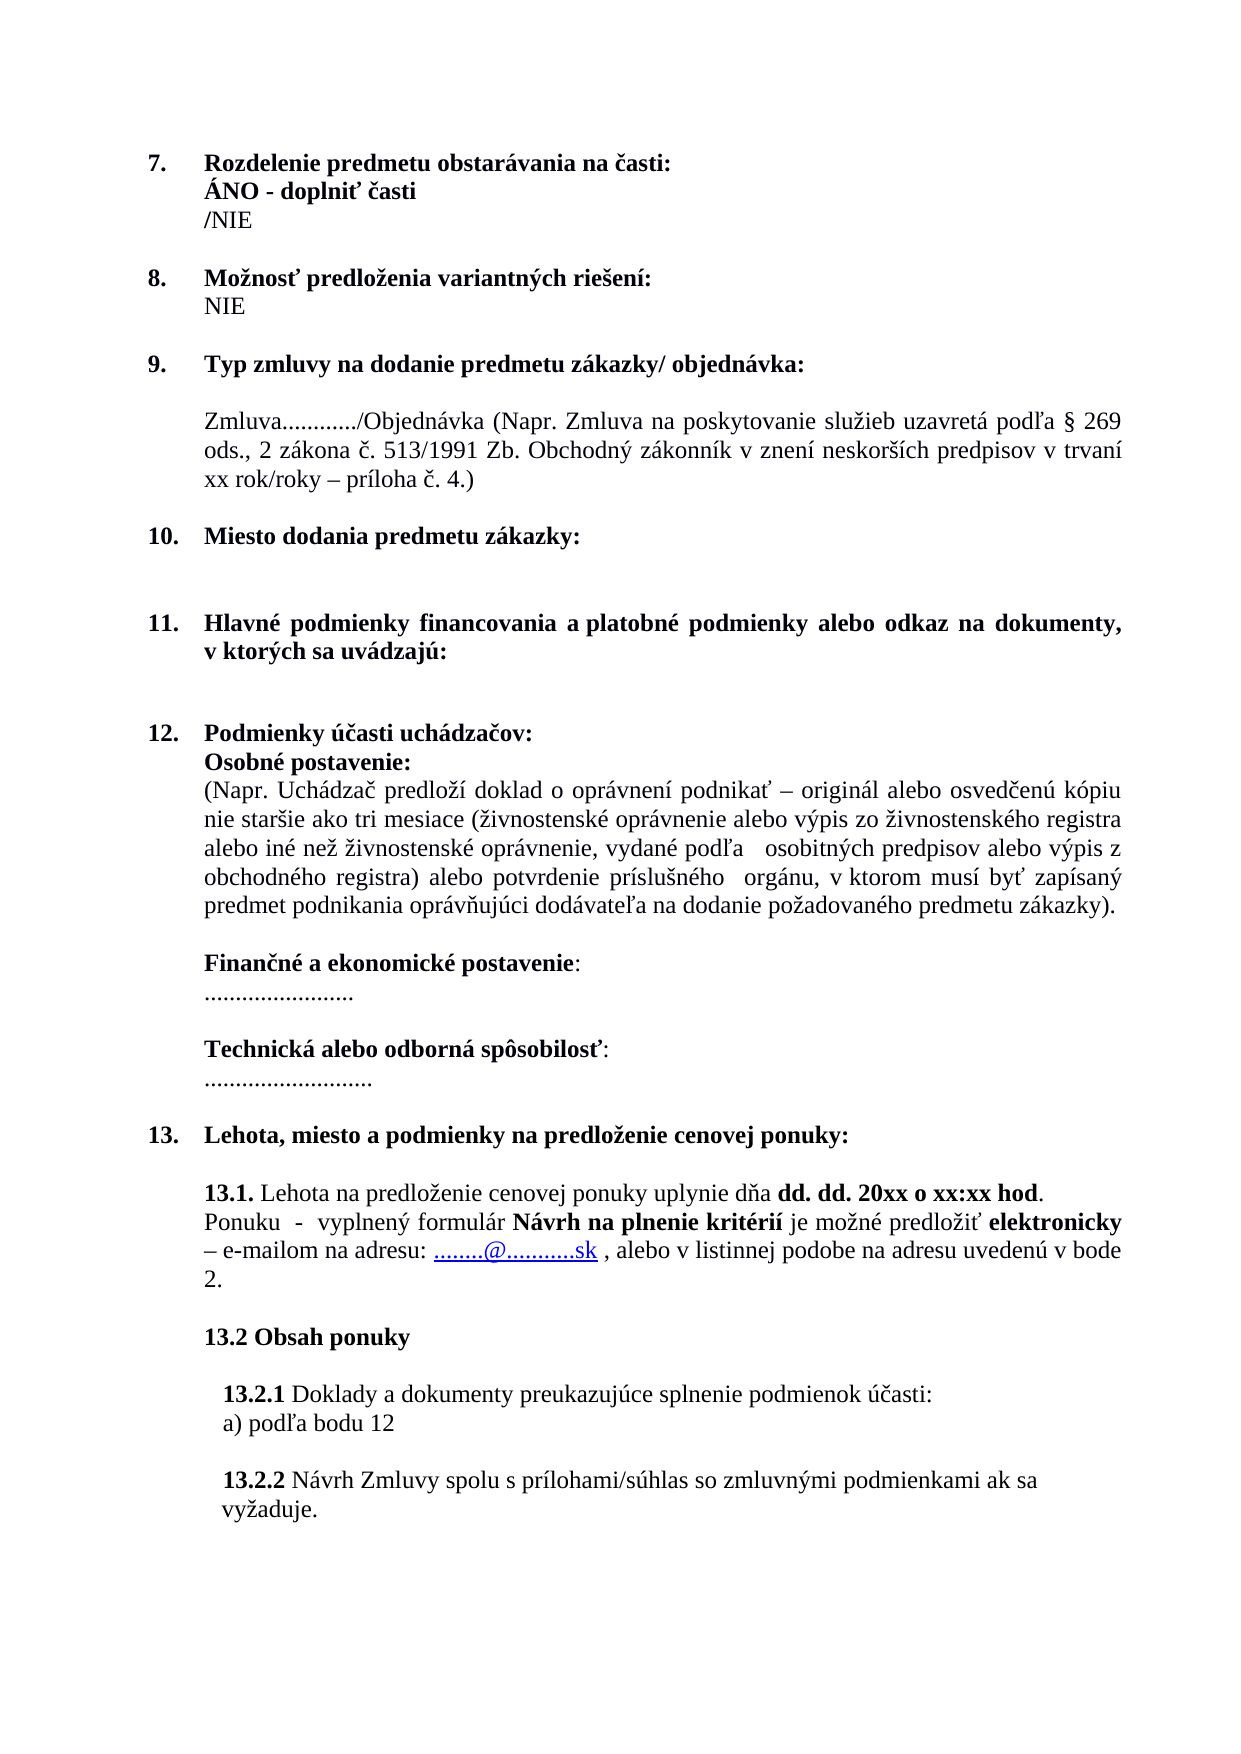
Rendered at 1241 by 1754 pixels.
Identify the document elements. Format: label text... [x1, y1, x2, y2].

text 13. Lehota, miesto a podmienky na predloženie cenovej ponuky: [148, 1120, 1122, 1149]
text 12. Podmienky účasti uchádzačov: [148, 718, 1122, 747]
text ........................ [204, 977, 1122, 1005]
text Ponuku - vyplnený formulár Návrh na plnenie kritérií je možné predložiť elektronicky – e-mailom na adresu: ........@...........sk , alebo v listinnej podobe na adresu uvedenú v bode 2. [204, 1207, 1122, 1293]
text 7. Rozdelenie predmetu obstarávania na časti: ÁNO - doplniť časti [148, 148, 1122, 205]
text 11. Hlavné podmienky financovania a platobné podmienky alebo odkaz na dokumenty, v ktorých sa uvádzajú: [148, 608, 1122, 665]
text 13.2.2 Návrh Zmluvy spolu s prílohami/súhlas so zmluvnými podmienkami ak sa vyžaduje. [221, 1465, 1122, 1523]
text Osobné postavenie: [204, 747, 1122, 775]
text a) podľa bodu 12 [223, 1408, 1122, 1437]
text Zmluva............/Objednávka (Napr. Zmluva na poskytovanie služieb uzavretá podľa § 269 ods., 2 zákona č. 513/1991 Zb. Obchodný zákonník v znení neskorších predpisov v trvaní xx rok/roky – príloha č. 4.) [148, 406, 1122, 493]
text (Napr. Uchádzač predloží doklad o oprávnení podnikať – originál alebo osvedčenú kópiu nie staršie ako tri mesiace (živnostenské oprávnenie alebo výpis zo živnostenského registra alebo iné než živnostenské oprávnenie, vydané podľa osobitných predpisov alebo výpis z obchodného registra) alebo potvrdenie príslušného orgánu, v ktorom musí byť zapísaný predmet podnikania oprávňujúci dodávateľa na dodanie požadovaného predmetu zákazky). [204, 775, 1122, 919]
text 10. Miesto dodania predmetu zákazky: [148, 521, 1122, 550]
text /NIE [148, 205, 1122, 234]
text Finančné a ekonomické postavenie: [204, 948, 1122, 977]
text Technická alebo odborná spôsobilosť: [204, 1034, 1122, 1063]
text ........................... [204, 1063, 1122, 1092]
text 13.2.1 Doklady a dokumenty preukazujúce splnenie podmienok účasti: [221, 1379, 1122, 1408]
text 13.2 Obsah ponuky [148, 1322, 1122, 1350]
text 8. Možnosť predloženia variantných riešení: NIE [148, 263, 1122, 320]
text 13.1. Lehota na predloženie cenovej ponuky uplynie dňa dd. dd. 20xx o xx:xx hod. [148, 1178, 1122, 1207]
text 9. Typ zmluvy na dodanie predmetu zákazky/ objednávka: [148, 349, 1122, 406]
